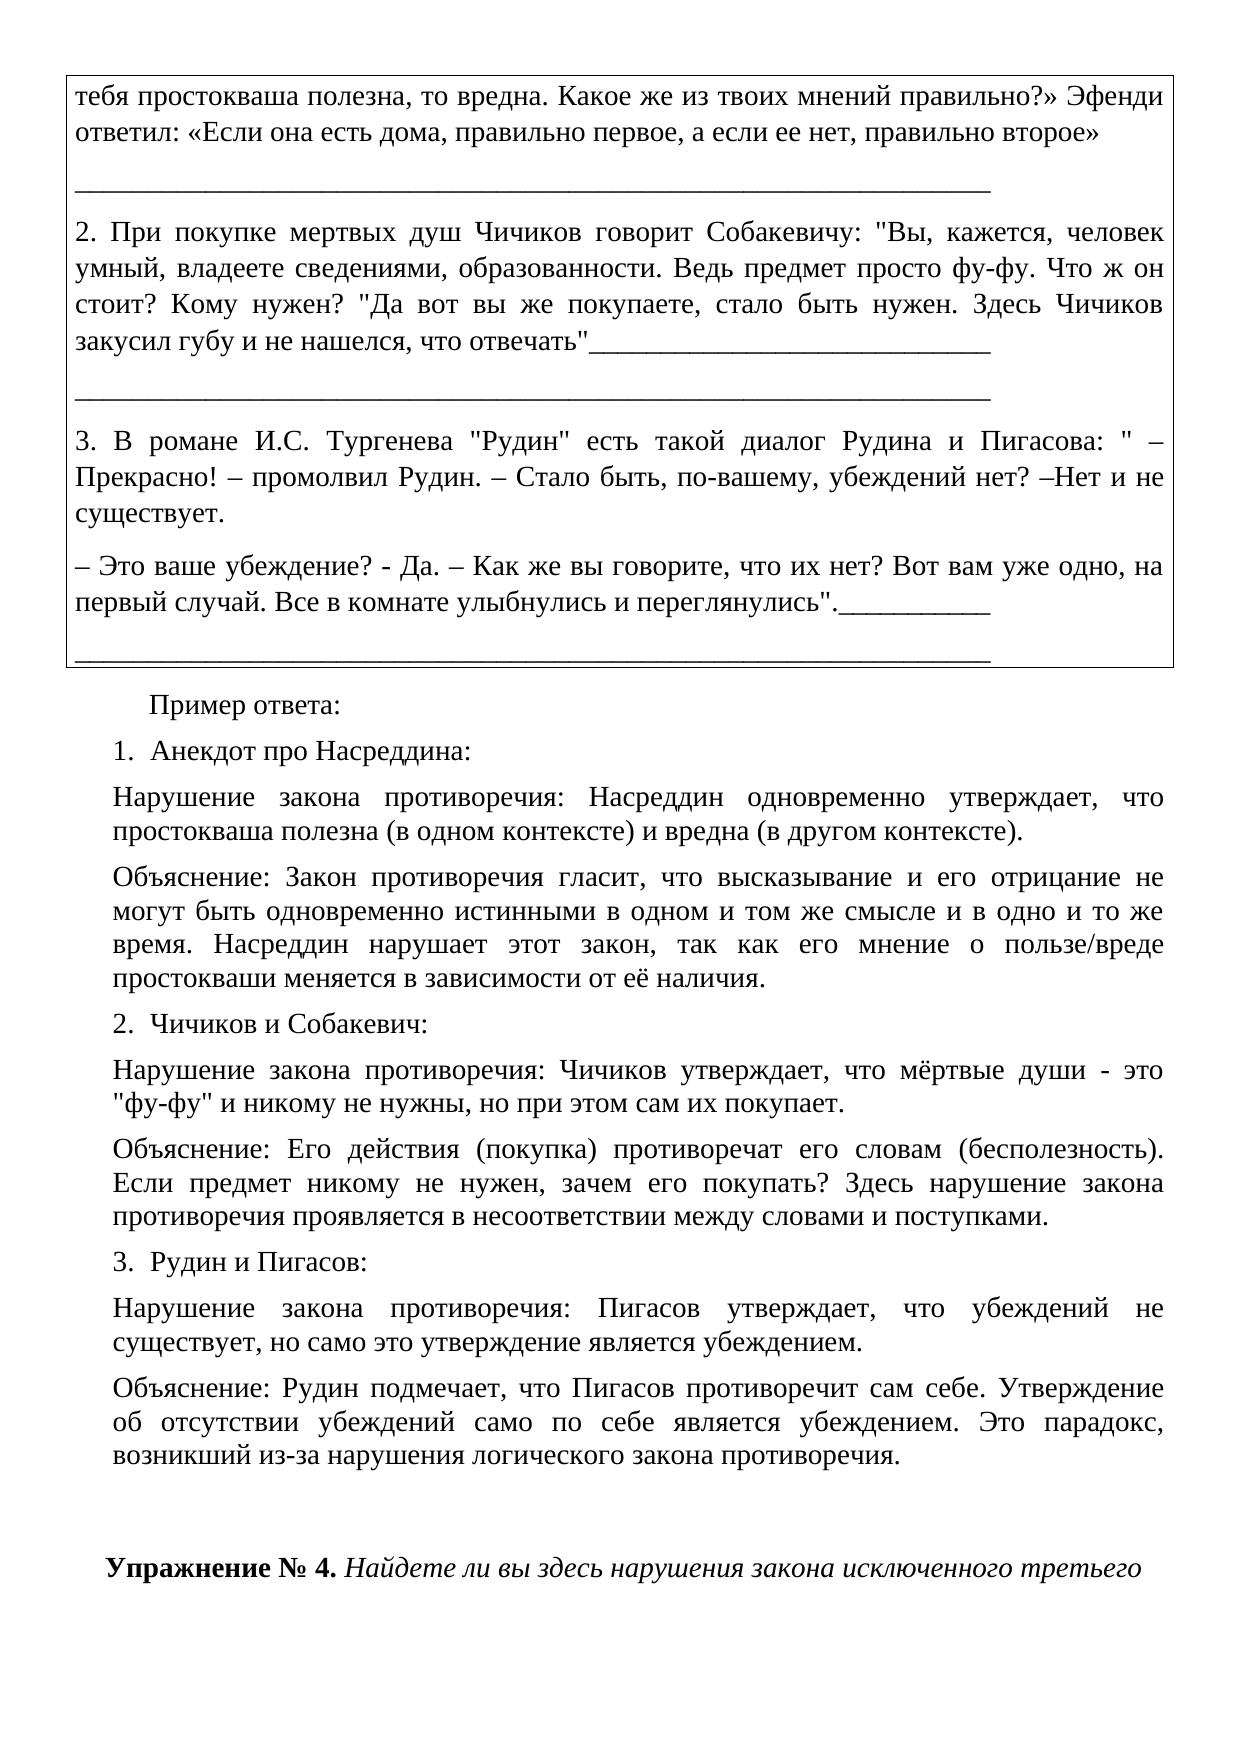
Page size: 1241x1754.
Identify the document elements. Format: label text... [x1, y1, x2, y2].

text Пример ответа: [112, 687, 1165, 721]
text Объяснение: Закон противоречия гласит, что высказывание и его отрицание не могут быть одновременно истинными в одном и том же смысле и в одно и то же время. Насреддин нарушает этот закон, так как его мнение о пользе/вреде простокваши меняется в зависимости от её наличия. [112, 859, 1165, 993]
text Объяснение: Рудин подмечает, что Пигасов противоречит сам себе. Утверждение об отсутствии убеждений само по себе является убеждением. Это парадокс, возникший из-за нарушения логического закона противоречия. [112, 1370, 1165, 1471]
text Объяснение: Его действия (покупка) противоречат его словам (бесполезность). Если предмет никому не нужен, зачем его покупать? Здесь нарушение закона противоречия проявляется в несоответствии между словами и поступками. [112, 1131, 1165, 1232]
text 2. При покупке мертвых душ Чичиков говорит Собакевичу: "Вы, кажется, человек умный, владеете сведениями, образованности. Ведь предмет просто фу-фу. Что ж он стоит? Кому нужен? "Да вот вы же покупаете, стало быть нужен. Здесь Чичиков закусил губу и не нашелся, что отвечать" [67, 211, 1173, 356]
text – Это ваше убеждение? - Да. – Как же вы говорите, что их нет? Вот вам уже одно, на первый случай. Все в комнате улыбнулись и переглянулись". [67, 545, 1173, 618]
text Нарушение закона противоречия: Чичиков утверждает, что мёртвые души - это "фу-фу" и никому не нужны, но при этом сам их покупает. [112, 1052, 1165, 1119]
list Чичиков и Собакевич: [112, 1006, 1165, 1039]
text 3. В романе И.С. Тургенева "Рудин" есть такой диалог Рудина и Пигасова: " –Прекрасно! – промолвил Рудин. – Стало быть, по-вашему, убеждений нет? –Нет и не существует. [67, 420, 1173, 529]
text Нарушение закона противоречия: Пигасов утверждает, что убеждений не существует, но само это утверждение является убеждением. [112, 1291, 1165, 1358]
text Упражнение № 4. Найдете ли вы здесь нарушения закона исключенного третьего [75, 1550, 1165, 1584]
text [67, 76, 1173, 148]
text Нарушение закона противоречия: Насреддин одновременно утверждает, что простокваша полезна (в одном контексте) и вредна (в другом контексте). [112, 779, 1165, 847]
list Анекдот про Насреддина: [112, 733, 1165, 767]
list Рудин и Пигасов: [112, 1244, 1165, 1278]
